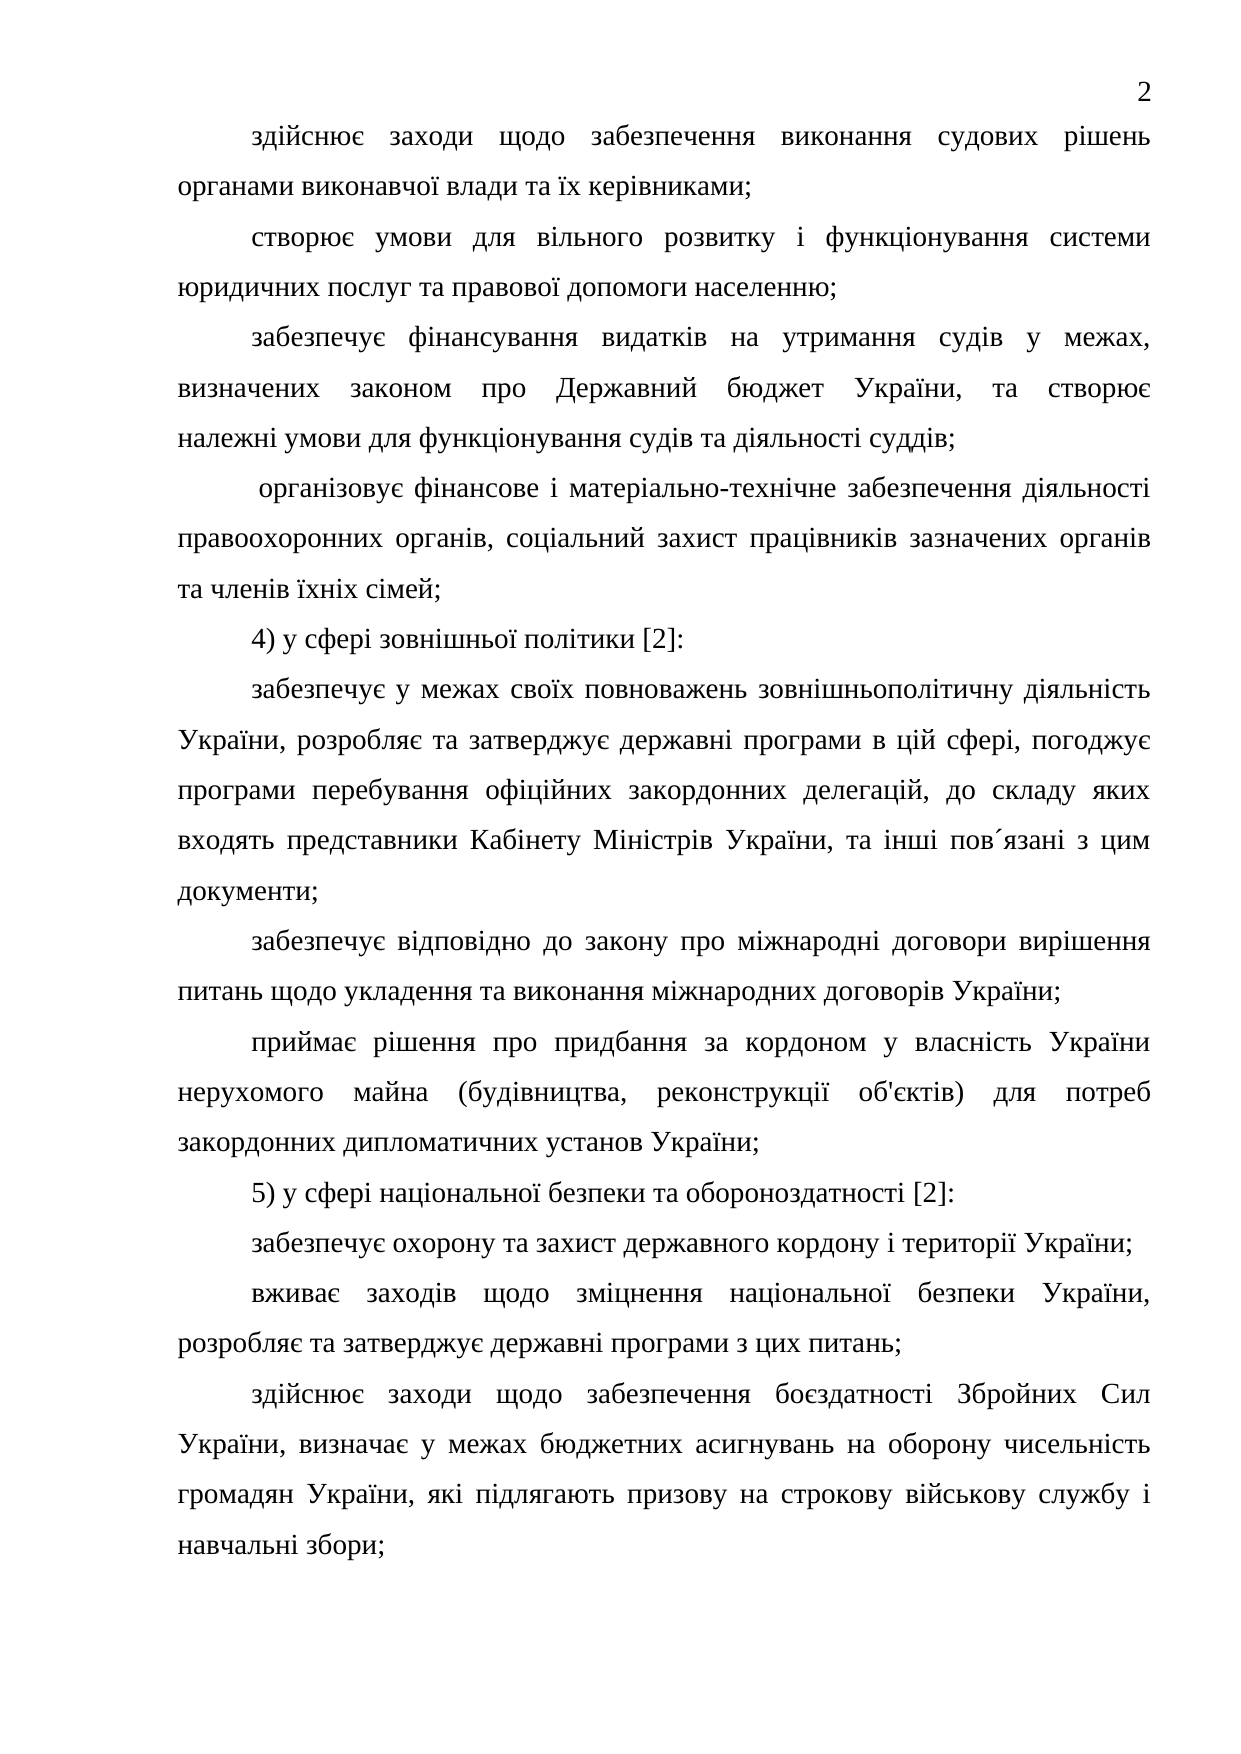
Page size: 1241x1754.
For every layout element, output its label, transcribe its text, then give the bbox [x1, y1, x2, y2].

text забезпечує охорону та захист державного кордону і території України; [177, 1225, 1152, 1258]
text забезпечує фінансування видатків на утримання судів у межах, визначених законом про Державний бюджет України, та створює належні умови для функціонування судів та діяльності суддів; [177, 319, 1152, 453]
text здійснює заходи щодо забезпечення виконання судових рішень органами виконавчої влади та їх керівниками; [177, 118, 1152, 202]
text забезпечує відповідно до закону про міжнародні договори вирішення питань щодо укладення та виконання міжнародних договорів України; [177, 923, 1152, 1007]
text 5) у сфері національної безпеки та обороноздатності [2]: [177, 1175, 1152, 1208]
text забезпечує у межах своїх повноважень зовнішньополітичну діяльність України, розробляє та затверджує державні програми в цій сфері, погоджує програми перебування офіційних закордонних делегацій, до складу яких входять представники Кабінету Міністрів України, та інші пов´язані з цим документи; [177, 672, 1152, 906]
text приймає рішення про придбання за кордоном у власність України нерухомого майна (будівництва, реконструкції об'єктів) для потреб закордонних дипломатичних установ України; [177, 1024, 1152, 1158]
text 4) у сфері зовнішньої політики [2]: [177, 621, 1152, 655]
text вживає заходів щодо зміцнення національної безпеки України, розробляє та затверджує державні програми з цих питань; [177, 1275, 1152, 1359]
text організовує фінансове і матеріально-технічне забезпечення діяльності правоохоронних органів, соціальний захист працівників зазначених органів та членів їхніх сімей; [177, 470, 1152, 604]
text здійснює заходи щодо забезпечення боєздатності Збройних Сил України, визначає у межах бюджетних асигнувань на оборону чисельність громадян України, які підлягають призову на строкову військову службу і навчальні збори; [177, 1376, 1152, 1560]
text створює умови для вільного розвитку і функціонування системи юридичних послуг та правової допомоги населенню; [177, 219, 1152, 303]
